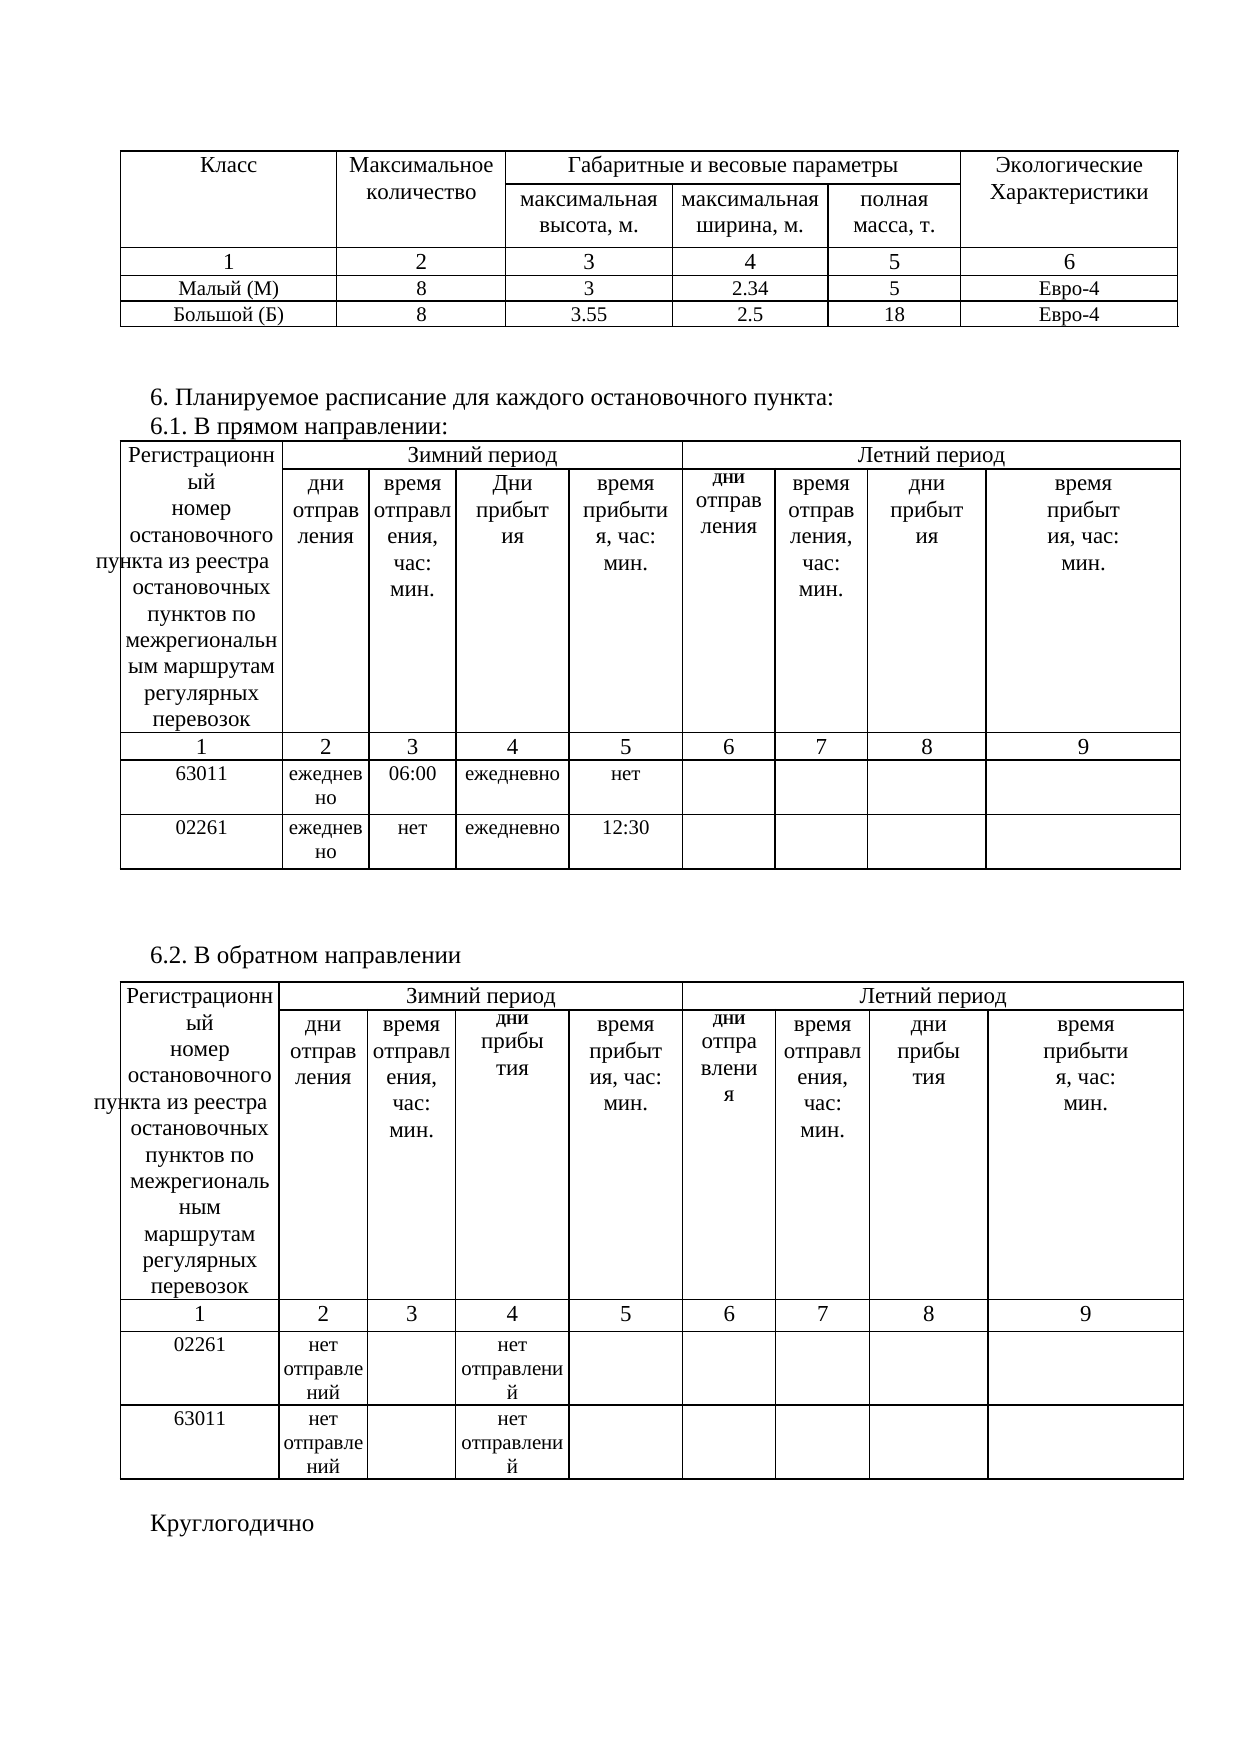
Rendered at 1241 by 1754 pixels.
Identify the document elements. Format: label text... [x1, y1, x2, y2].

table_cell 1 [121, 733, 282, 759]
table_cell Большой (Б) [121, 302, 336, 326]
table_cell 4 [673, 248, 827, 274]
table_cell 02261 [121, 1332, 278, 1404]
table_cell максимальная высота, м. [506, 185, 672, 247]
text 6. Планируемое расписание для каждого остановочного пункта: [150, 382, 1090, 411]
table_cell время прибыти я, час: мин. [570, 470, 682, 731]
table_cell ДНИ прибы тия [456, 1011, 568, 1299]
table_cell дни прибы тия [870, 1011, 987, 1299]
table_cell нет отправлений [280, 1332, 367, 1404]
table_header Класс [121, 152, 336, 247]
table_cell максимальная ширина, м. [673, 185, 827, 247]
table_header Максимальное количество [337, 152, 505, 247]
table_cell [570, 1406, 682, 1478]
table_cell 6 [961, 248, 1177, 274]
table_cell 6 [683, 1300, 775, 1331]
table_cell время отправл ения, час: мин. [370, 470, 455, 731]
table_cell 5 [829, 248, 960, 274]
table_cell время отправ ления, час: мин. [776, 470, 867, 731]
table_cell 8 [337, 276, 505, 300]
table_cell нет отправлений [456, 1332, 568, 1404]
text 6.2. В обратном направлении [150, 940, 1090, 968]
table_header Экологические Характеристики [961, 152, 1177, 247]
table_cell 06:00 [370, 761, 455, 814]
table_cell 3 [506, 276, 672, 300]
table_cell нет [370, 815, 455, 868]
table_cell нет отправлений [456, 1406, 568, 1478]
table_cell ежедневно [283, 761, 368, 814]
table_cell [776, 1332, 869, 1404]
table_cell 2 [337, 248, 505, 274]
table_cell [870, 1406, 987, 1478]
table_cell время прибыт ия, час: мин. [570, 1011, 682, 1299]
table_cell [683, 1332, 775, 1404]
table_cell [989, 1406, 1183, 1478]
table_cell 3 [506, 248, 672, 274]
table_cell время прибыти я, час: мин. [989, 1011, 1183, 1299]
table_cell 3.55 [506, 302, 672, 326]
table_cell 8 [337, 302, 505, 326]
table_cell 9 [987, 733, 1180, 759]
table_cell [987, 815, 1180, 868]
table_cell [368, 1332, 455, 1404]
table_cell Малый (М) [121, 276, 336, 300]
table_cell ДНИ отправ ления [683, 470, 774, 731]
table_cell 3 [368, 1300, 455, 1331]
table_cell ежедневно [457, 815, 568, 868]
table_cell 2.34 [673, 276, 827, 300]
table_cell 1 [121, 248, 336, 274]
table_header Летний период [683, 983, 1183, 1009]
table_cell [776, 815, 867, 868]
table_cell дни отправ ления [280, 1011, 367, 1299]
table_cell 2 [283, 733, 368, 759]
table_cell время отправл ения, час: мин. [776, 1011, 869, 1299]
table_cell 3 [370, 733, 455, 759]
table_cell 63011 [121, 761, 282, 814]
table_cell [989, 1332, 1183, 1404]
table_cell 2.5 [673, 302, 827, 326]
table_cell дни отправ ления [283, 470, 368, 731]
table_cell [683, 815, 774, 868]
table_header Габаритные и весовые параметры [506, 152, 960, 183]
table_cell 4 [456, 1300, 568, 1331]
table_header Регистрационный номер остановочного пункта из реестра остановочных пунктов по межрегиональным маршрутам регулярных перевозок [121, 983, 278, 1299]
text Круглогодично [150, 1508, 1090, 1537]
table_cell [776, 1406, 869, 1478]
table_cell Дни прибыт ия [457, 470, 568, 731]
table_cell [683, 761, 774, 814]
table_cell 1 [121, 1300, 278, 1331]
table_cell 5 [570, 1300, 682, 1331]
table_cell [368, 1406, 455, 1478]
table_cell [868, 761, 985, 814]
table_cell [683, 1406, 775, 1478]
table_cell 7 [776, 1300, 869, 1331]
table_cell 9 [989, 1300, 1183, 1331]
table_cell [776, 761, 867, 814]
table_header Летний период [683, 442, 1180, 468]
table_cell время прибыт ия, час: мин. [987, 470, 1180, 731]
table_header Зимний период [283, 442, 682, 468]
table_header Регистрационный номер остановочного пункта из реестра остановочных пунктов по межрегиональным маршрутам регулярных перевозок [121, 442, 282, 731]
table_cell 2 [280, 1300, 367, 1331]
table_cell [987, 761, 1180, 814]
table_cell 6 [683, 733, 774, 759]
table_cell ежедневно [283, 815, 368, 868]
table_cell дни прибыт ия [868, 470, 985, 731]
table_cell 63011 [121, 1406, 278, 1478]
table_cell Евро-4 [961, 302, 1177, 326]
table_cell [870, 1332, 987, 1404]
table_header Зимний период [280, 983, 682, 1009]
table_cell нет [570, 761, 682, 814]
table_cell Евро-4 [961, 276, 1177, 300]
text 6.1. В прямом направлении: [150, 411, 1090, 440]
table_cell ДНИ отпра влени я [683, 1011, 775, 1299]
table_cell нет отправлений [280, 1406, 367, 1478]
table_cell 18 [829, 302, 960, 326]
table_cell полная масса, т. [829, 185, 960, 247]
table_cell [868, 815, 985, 868]
table_cell 8 [870, 1300, 987, 1331]
table_cell 5 [829, 276, 960, 300]
table_cell 02261 [121, 815, 282, 868]
table_cell 12:30 [570, 815, 682, 868]
table_cell 5 [570, 733, 682, 759]
table_cell [570, 1332, 682, 1404]
table_cell 8 [868, 733, 985, 759]
table_cell 7 [776, 733, 867, 759]
table_cell время отправл ения, час: мин. [368, 1011, 455, 1299]
table_cell 4 [457, 733, 568, 759]
table_cell ежедневно [457, 761, 568, 814]
